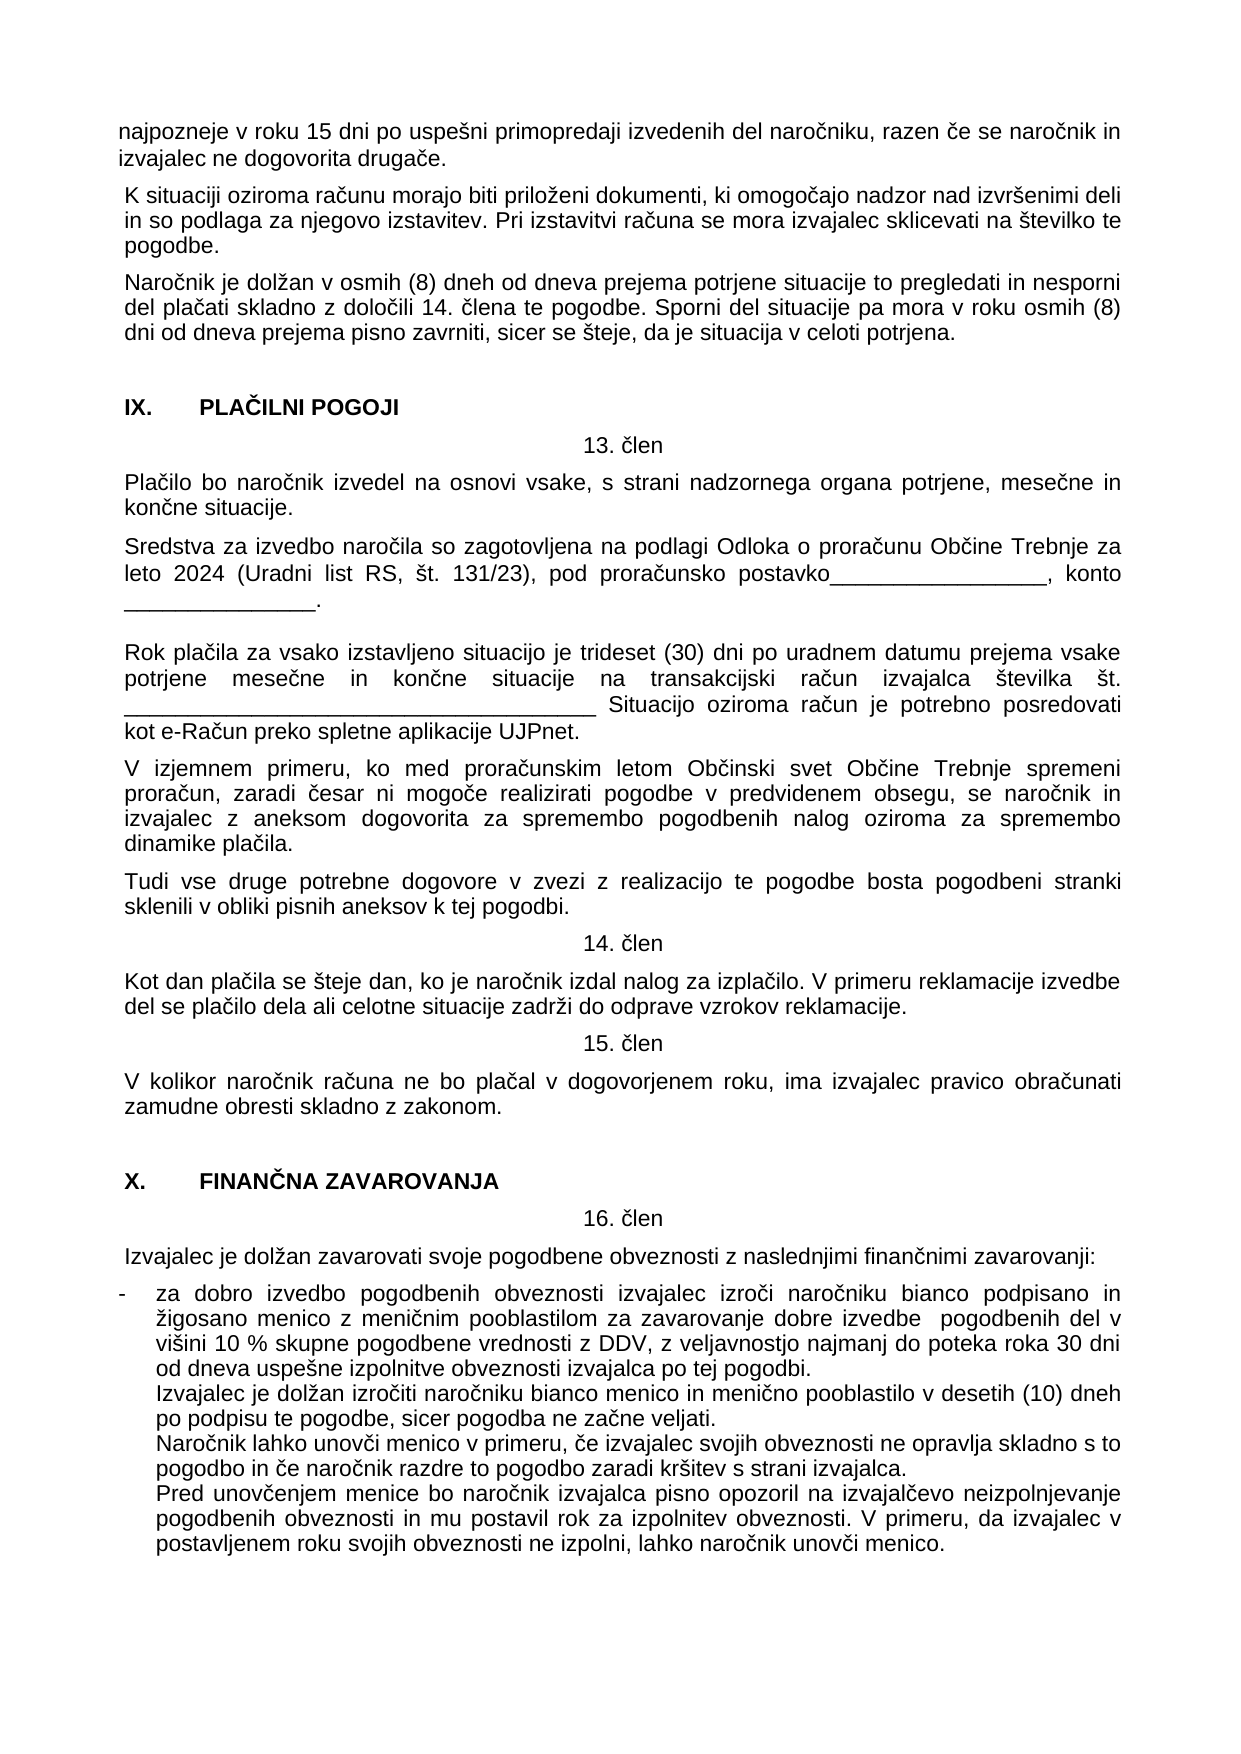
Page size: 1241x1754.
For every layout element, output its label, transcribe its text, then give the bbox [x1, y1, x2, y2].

text Plačilo bo naročnik izvedel na osnovi vsake, s strani nadzornega organa potrjene, mesečne in končne situacije. [124, 471, 1122, 521]
text Rok plačila za vsako izstavljeno situacijo je trideset (30) dni po uradnem datumu prejema vsake potrjene mesečne in končne situacije na transakcijski račun izvajalca številka št. _____________________________________ Situacijo oziroma račun je potrebno posredovati kot e-Račun preko spletne aplikacije UJPnet. [124, 639, 1122, 744]
text Sredstva za izvedbo naročila so zagotovljena na podlagi Odloka o proračunu Občine Trebnje za leto 2024 (Uradni list RS, št. 131/23), pod proračunsko postavko_________________, konto _______________. [124, 533, 1122, 612]
text Izvajalec je dolžan zavarovati svoje pogodbene obveznosti z naslednjimi finančnimi zavarovanji: [124, 1244, 1122, 1269]
list Naročnik lahko unovči menico v primeru, če izvajalec svojih obveznosti ne opravlja skladno s to pogodbo in če naročnik razdre to pogodbo zaradi kršitev s strani izvajalca. [156, 1432, 1122, 1482]
text V kolikor naročnik računa ne bo plačal v dogovorjenem roku, ima izvajalec pravico obračunati zamudne obresti skladno z zakonom. [124, 1069, 1122, 1119]
text Kot dan plačila se šteje dan, ko je naročnik izdal nalog za izplačilo. V primeru reklamacije izvedbe del se plačilo dela ali celotne situacije zadrži do odprave vzrokov reklamacije. [124, 969, 1122, 1019]
text 13. člen [124, 433, 1122, 458]
text 14. člen [124, 932, 1122, 957]
text Tudi vse druge potrebne dogovore v zvezi z realizacijo te pogodbe bosta pogodbeni stranki sklenili v obliki pisnih aneksov k tej pogodbi. [124, 869, 1122, 919]
list za dobro izvedbo pogodbenih obveznosti izvajalec izroči naročniku bianco podpisano in žigosano menico z meničnim pooblastilom za zavarovanje dobre izvedbe pogodbenih del v višini 10 % skupne pogodbene vrednosti z DDV, z veljavnostjo najmanj do poteka roka 30 dni od dneva uspešne izpolnitve obveznosti izvajalca po tej pogodbi. [118, 1282, 1122, 1382]
list Pred unovčenjem menice bo naročnik izvajalca pisno opozoril na izvajalčevo neizpolnjevanje pogodbenih obveznosti in mu postavil rok za izpolnitev obveznosti. V primeru, da izvajalec v postavljenem roku svojih obveznosti ne izpolni, lahko naročnik unovči menico. [156, 1482, 1122, 1557]
text 16. člen [124, 1207, 1122, 1232]
list FINANČNA ZAVAROVANJA [124, 1169, 1122, 1194]
text Naročnik je dolžan v osmih (8) dneh od dneva prejema potrjene situacije to pregledati in nesporni del plačati skladno z določili 14. člena te pogodbe. Sporni del situacije pa mora v roku osmih (8) dni od dneva prejema pisno zavrniti, sicer se šteje, da je situacija v celoti potrjena. [124, 271, 1122, 346]
list Izvajalec je dolžan izročiti naročniku bianco menico in menično pooblastilo v desetih (10) dneh po podpisu te pogodbe, sicer pogodba ne začne veljati. [156, 1382, 1122, 1432]
text K situaciji oziroma računu morajo biti priloženi dokumenti, ki omogočajo nadzor nad izvršenimi deli in so podlaga za njegovo izstavitev. Pri izstavitvi računa se mora izvajalec sklicevati na številko te pogodbe. [124, 183, 1122, 258]
list PLAČILNI POGOJI [124, 396, 1122, 421]
text V izjemnem primeru, ko med proračunskim letom Občinski svet Občine Trebnje spremeni proračun, zaradi česar ni mogoče realizirati pogodbe v predvidenem obsegu, se naročnik in izvajalec z aneksom dogovorita za spremembo pogodbenih nalog oziroma za spremembo dinamike plačila. [124, 757, 1122, 857]
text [118, 118, 1122, 171]
text 15. člen [124, 1032, 1122, 1057]
